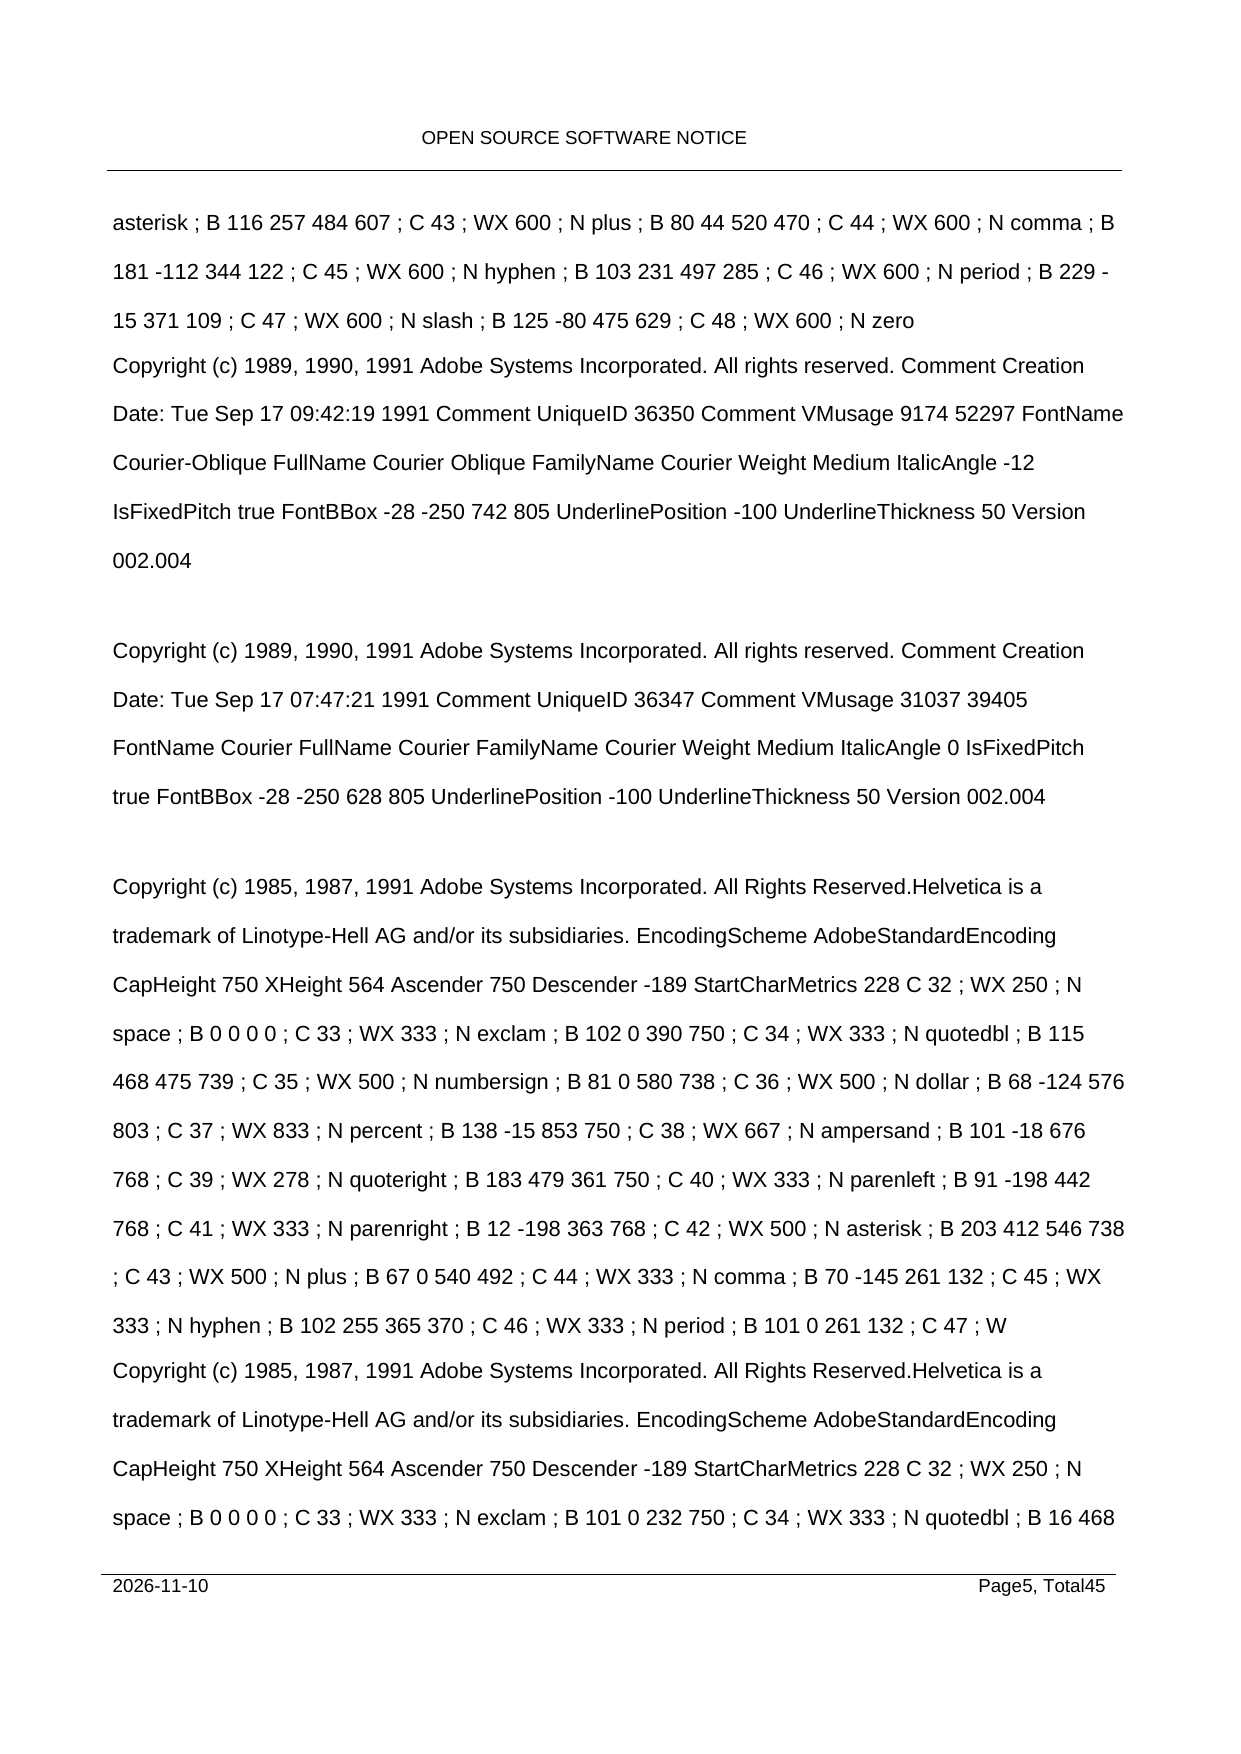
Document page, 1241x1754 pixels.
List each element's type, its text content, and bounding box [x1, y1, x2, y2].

text Copyright (c) 1985, 1987, 1991 Adobe Systems Incorporated. All Rights Reserved.Helvetica is a trademark of Linotype-Hell AG and/or its subsidiaries. EncodingScheme AdobeStandardEncoding CapHeight 750 XHeight 564 Ascender 750 Descender -189 StartCharMetrics 228 C 32 ; WX 250 ; N space ; B 0 0 0 0 ; C 33 ; WX 333 ; N exclam ; B 102 0 390 750 ; C 34 ; WX 333 ; N quotedbl ; B 115 468 475 739 ; C 35 ; WX 500 ; N numbersign ; B 81 0 580 738 ; C 36 ; WX 500 ; N dollar ; B 68 -124 576 803 ; C 37 ; WX 833 ; N percent ; B 138 -15 853 750 ; C 38 ; WX 667 ; N ampersand ; B 101 -18 676 768 ; C 39 ; WX 278 ; N quoteright ; B 183 479 361 750 ; C 40 ; WX 333 ; N parenleft ; B 91 -198 442 768 ; C 41 ; WX 333 ; N parenright ; B 12 -198 363 768 ; C 42 ; WX 500 ; N asterisk ; B 203 412 546 738 ; C 43 ; WX 500 ; N plus ; B 67 0 540 492 ; C 44 ; WX 333 ; N comma ; B 70 -145 261 132 ; C 45 ; WX 333 ; N hyphen ; B 102 255 365 370 ; C 46 ; WX 333 ; N period ; B 101 0 261 132 ; C 47 ; W [112, 871, 1128, 1342]
text Copyright (c) 1989, 1990, 1991 Adobe Systems Incorporated. All rights reserved. Comment Creation Date: Tue Sep 17 09:42:19 1991 Comment UniqueID 36350 Comment VMusage 9174 52297 FontName Courier-Oblique FullName Courier Oblique FamilyName Courier Weight Medium ItalicAngle -12 IsFixedPitch true FontBBox -28 -250 742 805 UnderlinePosition -100 UnderlineThickness 50 Version 002.004 [112, 349, 1128, 576]
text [112, 1354, 1128, 1533]
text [112, 206, 1128, 336]
text Copyright (c) 1989, 1990, 1991 Adobe Systems Incorporated. All rights reserved. Comment Creation Date: Tue Sep 17 07:47:21 1991 Comment UniqueID 36347 Comment VMusage 31037 39405 FontName Courier FullName Courier FamilyName Courier Weight Medium ItalicAngle 0 IsFixedPitch true FontBBox -28 -250 628 805 UnderlinePosition -100 UnderlineThickness 50 Version 002.004 [112, 634, 1128, 813]
